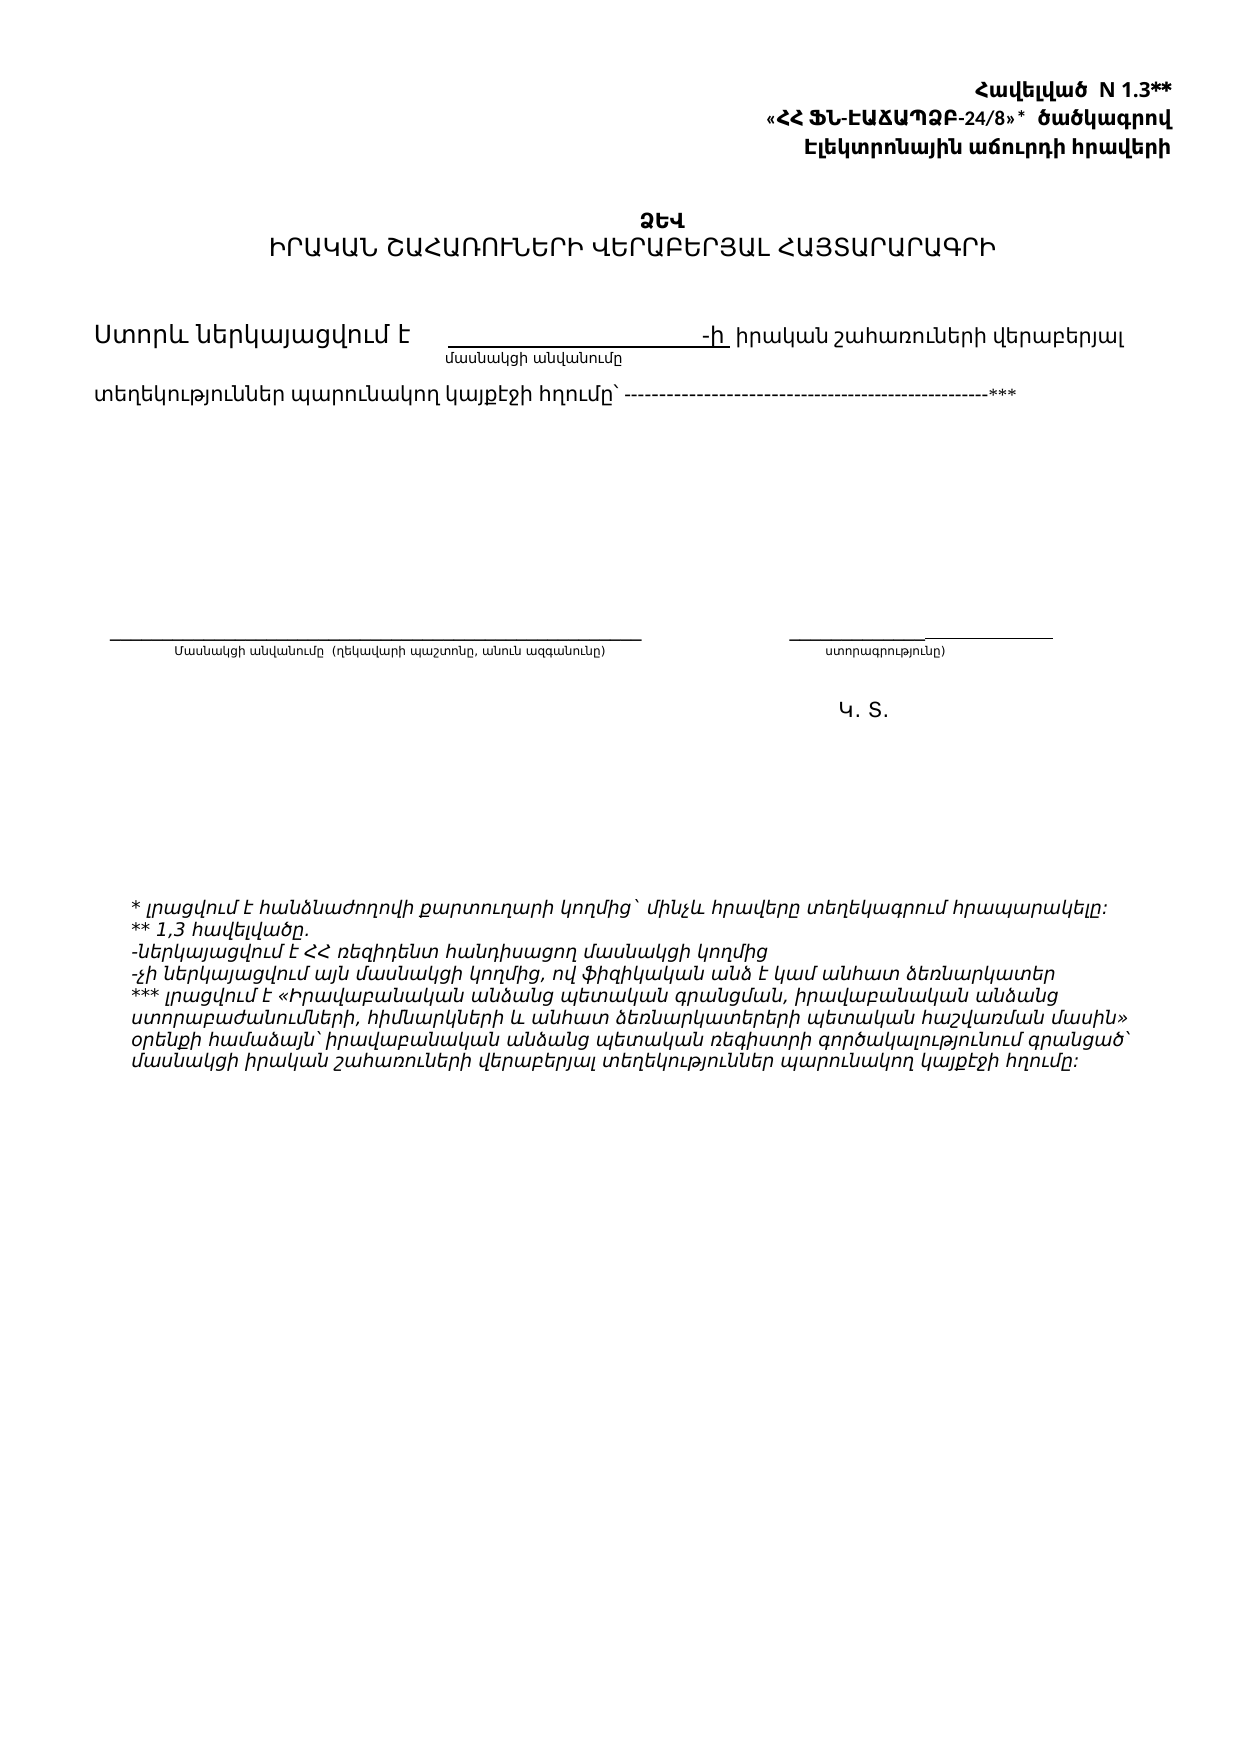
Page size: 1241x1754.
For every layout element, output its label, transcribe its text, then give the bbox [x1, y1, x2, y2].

text ԻՐԱԿԱՆ ՇԱՀԱՌՈՒՆԵՐԻ ՎԵՐԱԲԵՐՅԱԼ ՀԱՅՏԱՐԱՐԱԳՐԻ [94, 233, 1171, 262]
text * լրացվում է հանձնաժողովի քարտուղարի կողմից` մինչև հրավերը տեղեկագրում հրապարակելը: [131, 897, 1171, 919]
text ՁԵՎ [94, 209, 1171, 233]
text տեղեկություններ պարունակող կայքէջի հղումը՝ ----------------------------------------------------*** [94, 379, 1171, 408]
text -ներկայացվում է ՀՀ ռեզիդենտ հանդիսացող մասնակցի կողմից [131, 941, 1171, 963]
text Հավելված N 1.3** [94, 75, 1171, 103]
text մասնակցի անվանումը [94, 350, 1171, 379]
text -չի ներկայացվում այն մասնակցի կողմից, ով ֆիզիկական անձ է կամ անհատ ձեռնարկատեր [131, 963, 1171, 985]
text *** լրացվում է «Իրավաբանական անձանց պետական գրանցման, իրավաբանական անձանց ստորաբաժանումների, հիմնարկների և անհատ ձեռնարկատերերի պետական հաշվառման մասին» օրենքի համաձայն՝ իրավաբանական անձանց պետական ռեգիստրի գործակալությունում գրանցած՝ մասնակցի իրական շահառուների վերաբերյալ տեղեկություններ պարունակող կայքէջի հղումը: [131, 985, 1171, 1072]
text ___________________________________________________ _____________ Մասնակցի անվանումը (ղեկավարի պաշտոնը, անուն ազգանունը) ստորագրությունը) [94, 617, 1171, 669]
text ** 1,3 հավելվածը․ [131, 919, 1171, 941]
text Ստորև ներկայացվում է -ի իրական շահառուների վերաբերյալ [94, 321, 1171, 350]
text Կ. Տ. [94, 698, 1171, 722]
text «ՀՀ ՖՆ-ԷԱՃԱՊՁԲ-24/8»* ծածկագրով [94, 103, 1171, 132]
text Էլեկտրոնային աճուրդի հրավերի [94, 132, 1171, 160]
